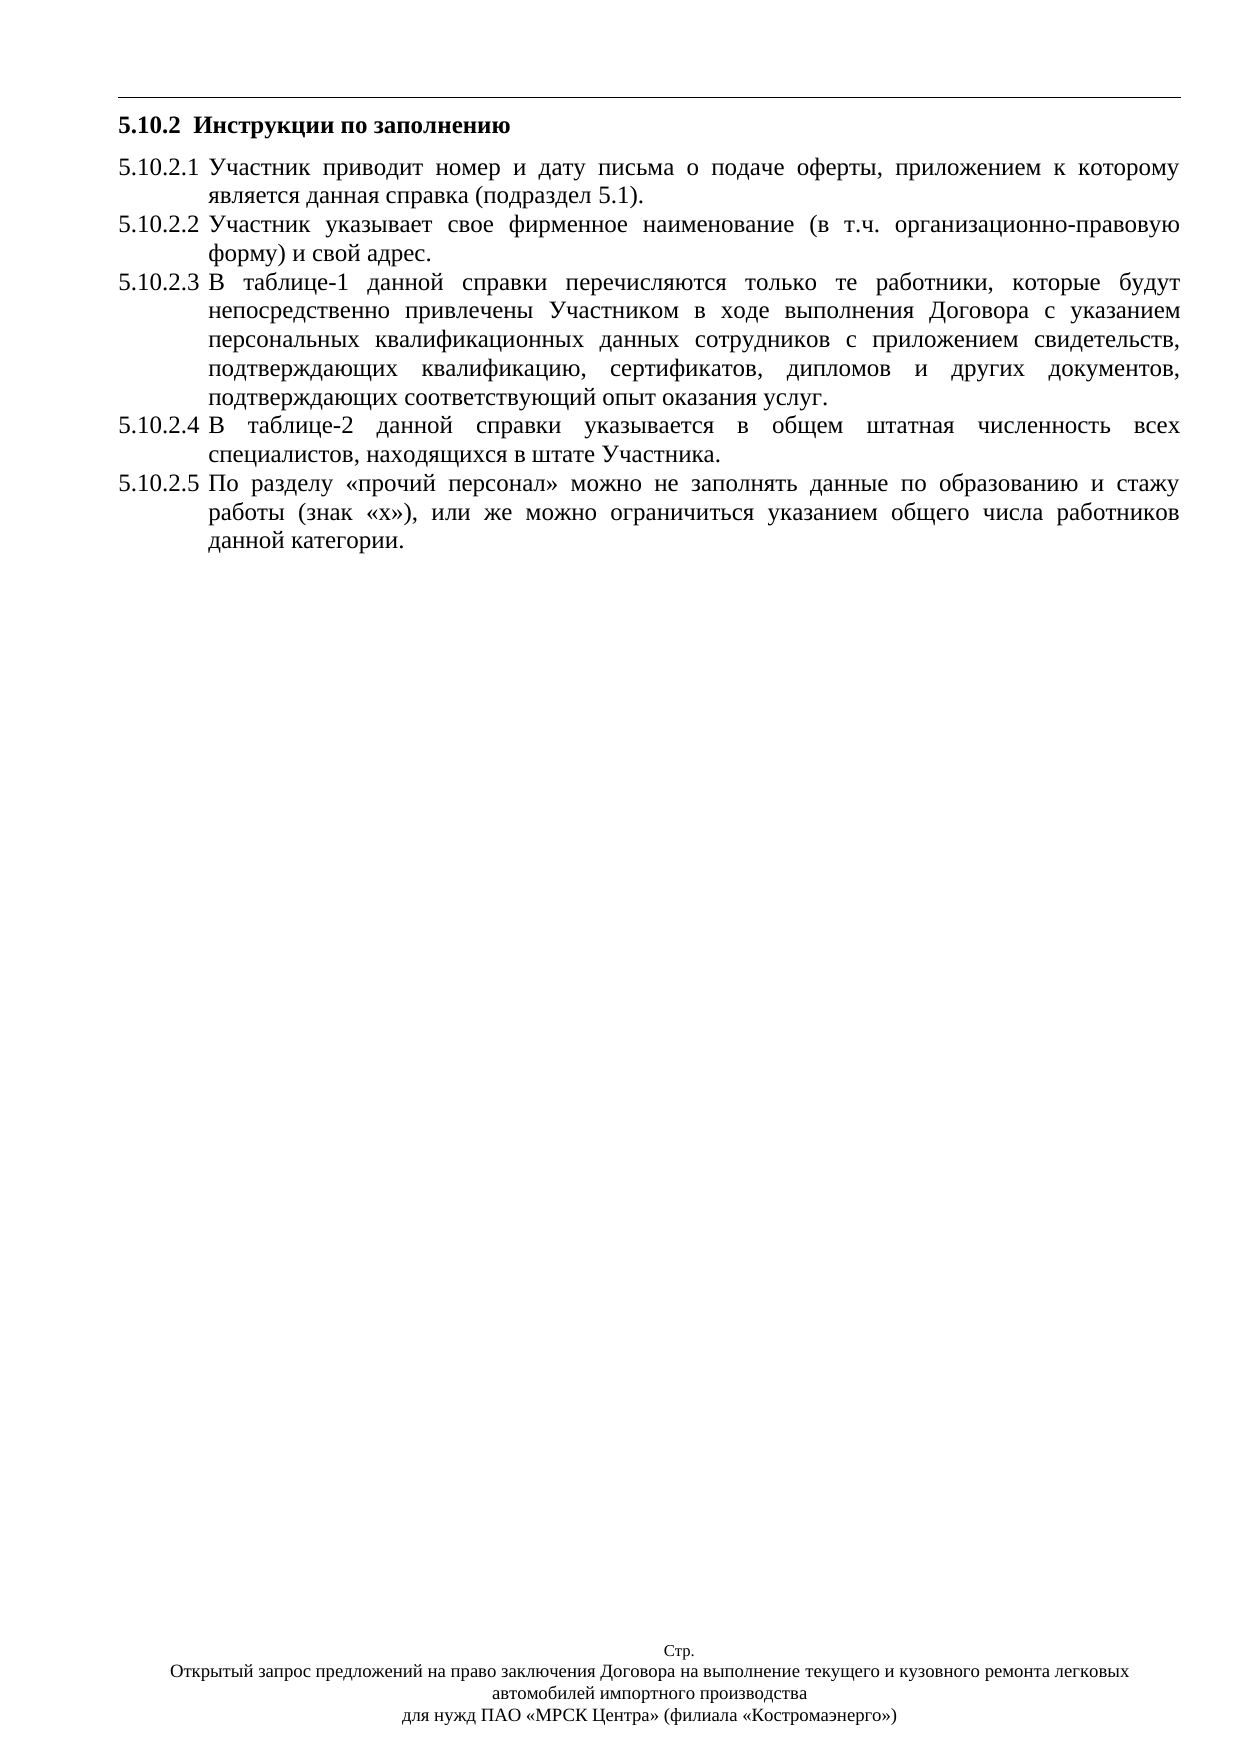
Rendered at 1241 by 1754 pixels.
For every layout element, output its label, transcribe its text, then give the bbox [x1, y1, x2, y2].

list В таблице-1 данной справки перечисляются только те работники, которые будут непосредственно привлечены Участником в ходе выполнения Договора с указанием персональных квалификационных данных сотрудников с приложением свидетельств, подтверждающих квалификацию, сертификатов, дипломов и других документов, подтверждающих соответствующий опыт оказания услуг. [118, 267, 1181, 411]
list В таблице-2 данной справки указывается в общем штатная численность всех специалистов, находящихся в штате Участника. [118, 411, 1181, 468]
subtitle Инструкции по заполнению [118, 111, 1181, 139]
list По разделу «прочий персонал» можно не заполнять данные по образованию и стажу работы (знак «х»), или же можно ограничиться указанием общего числа работников данной категории. [118, 468, 1181, 554]
list Участник указывает свое фирменное наименование (в т.ч. организационно-правовую форму) и свой адрес. [118, 209, 1181, 267]
list Участник приводит номер и дату письма о подаче оферты, приложением к которому является данная справка (подраздел 5.1). [118, 152, 1181, 209]
